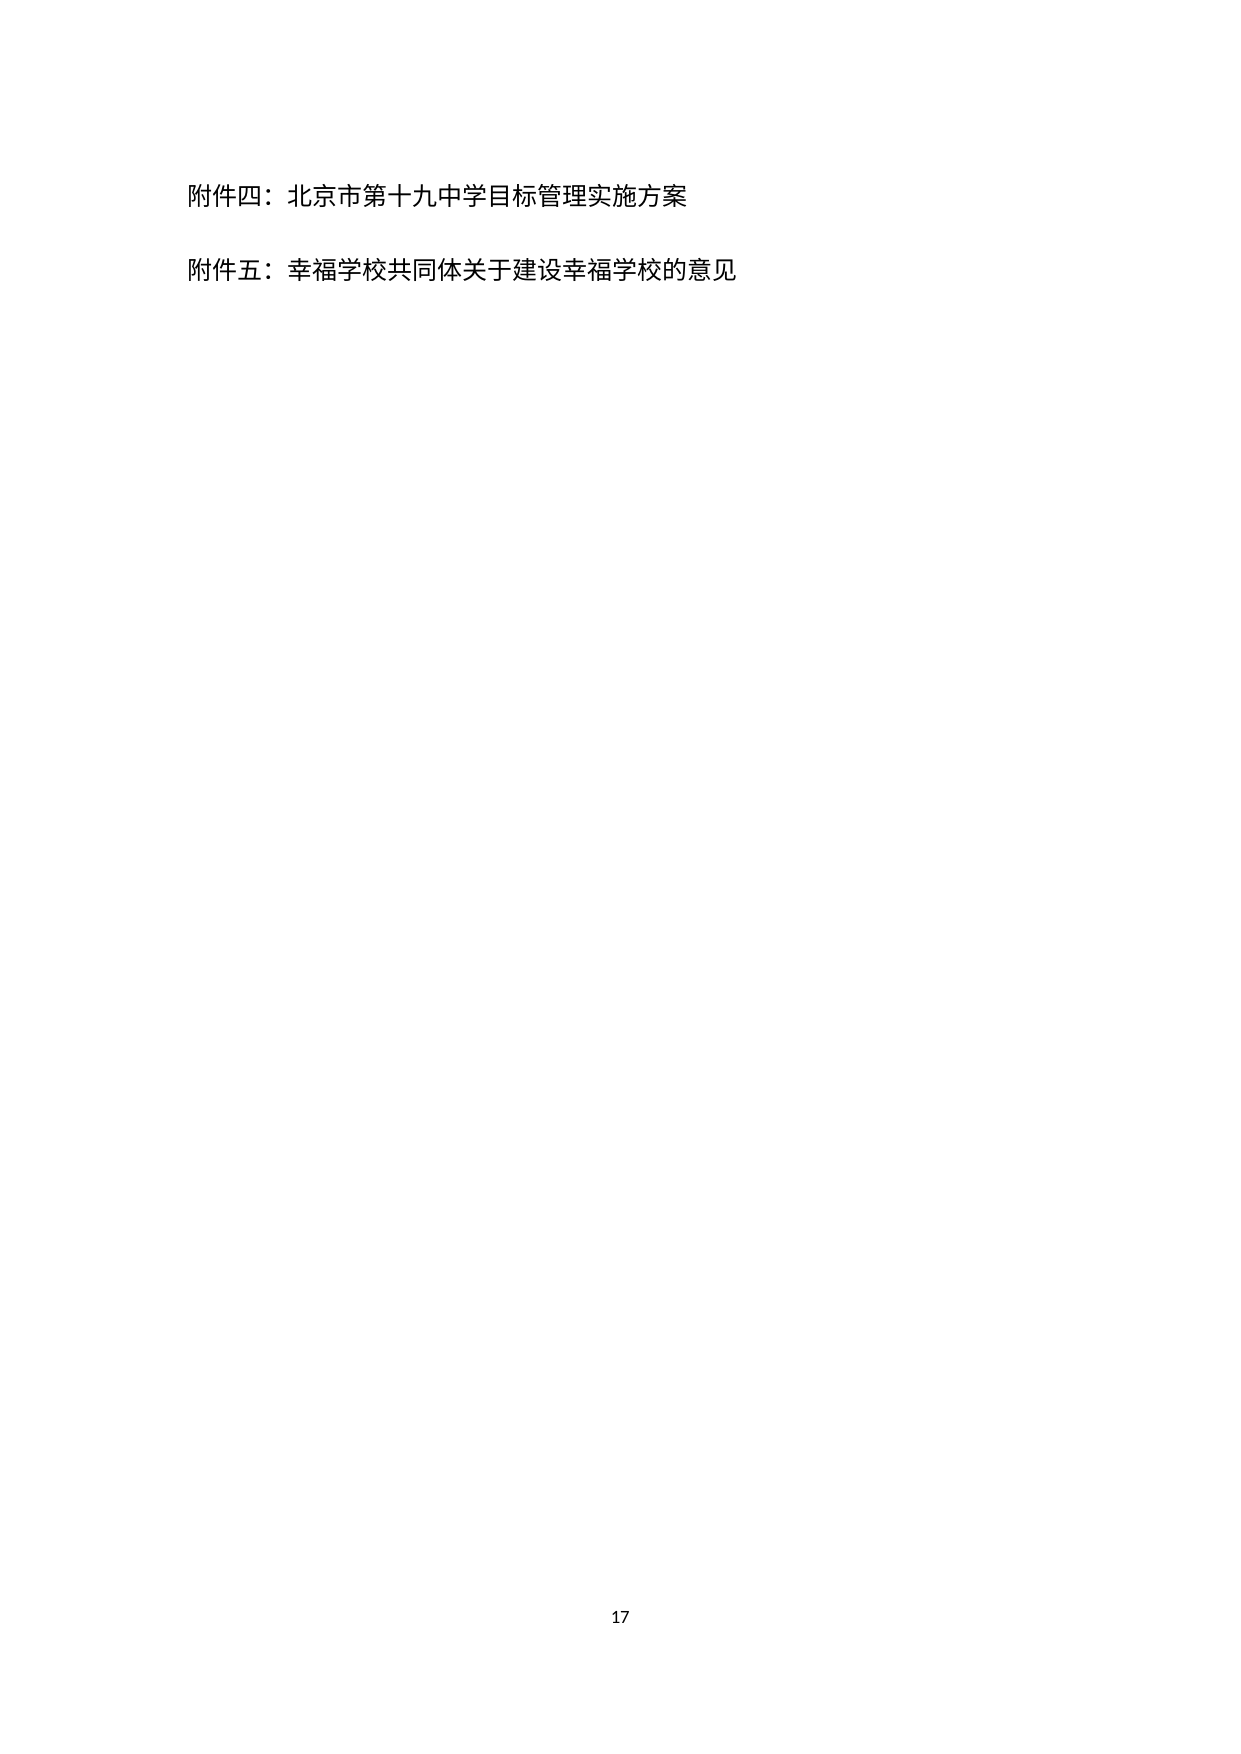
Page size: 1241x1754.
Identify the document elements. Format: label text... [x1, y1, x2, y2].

text 附件四：北京市第十九中学目标管理实施方案 [187, 162, 1028, 227]
text 附件五：幸福学校共同体关于建设幸福学校的意见 [187, 236, 1028, 301]
